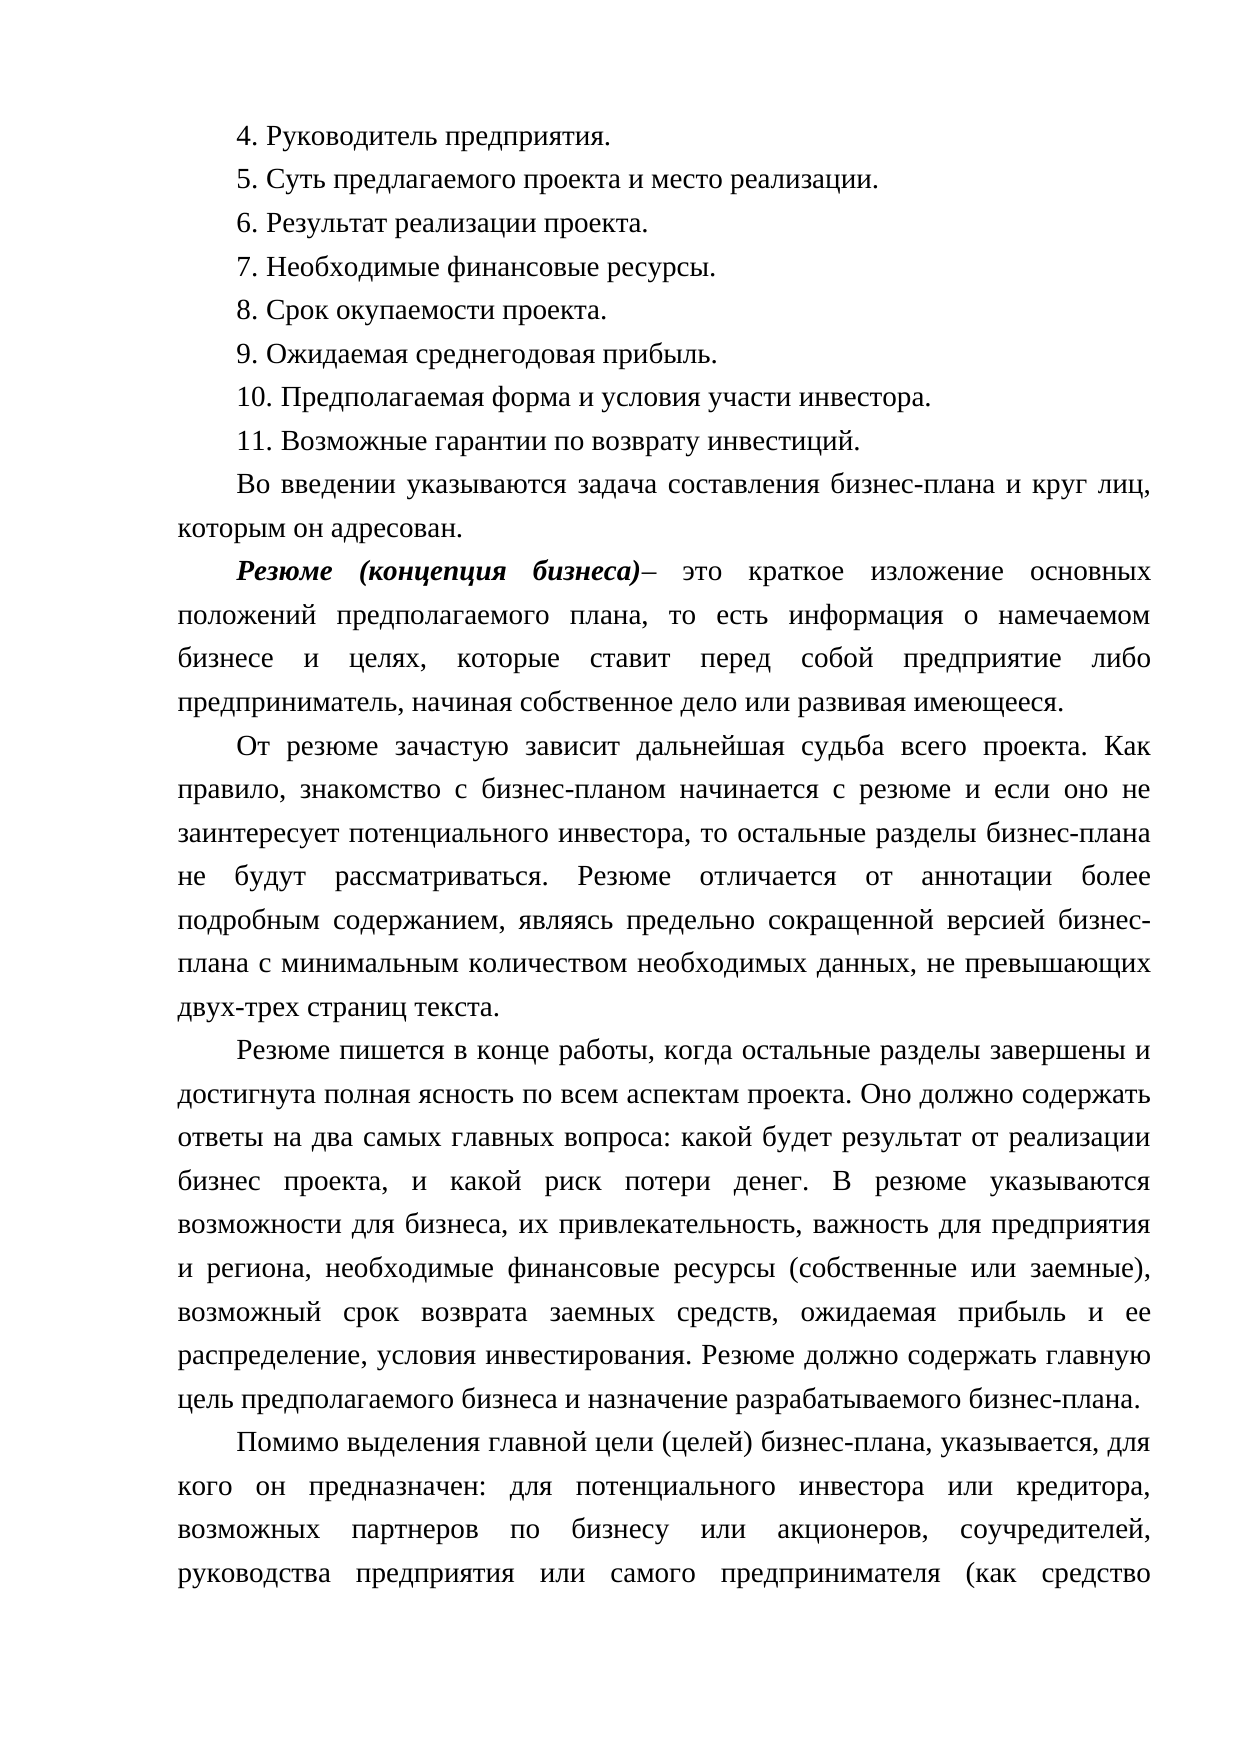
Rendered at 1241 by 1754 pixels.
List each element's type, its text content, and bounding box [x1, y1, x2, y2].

text 11. Возможные гарантии по возврату инвестиций. [177, 423, 1152, 456]
text 10. Предполагаемая форма и условия участи инвестора. [177, 379, 1152, 413]
text Резюме пишется в конце работы, когда остальные разделы завершены и достигнута полная ясность по всем аспектам проекта. Оно должно содержать ответы на два самых главных вопроса: какой будет результат от реализации бизнес проекта, и какой риск потери денег. В резюме указываются возможности для бизнеса, их привлекательность, важность для предприятия и региона, необходимые финансовые ресурсы (собственные или заемные), возможный срок возврата заемных средств, ожидаемая прибыль и ее распределение, условия инвестирования. Резюме должно содержать главную цель предполагаемого бизнеса и назначение разрабатываемого бизнес-плана. [177, 1032, 1152, 1414]
text Во введении указываются задача составления бизнес-плана и круг лиц, которым он адресован. [177, 466, 1152, 543]
text 8. Срок окупаемости проекта. [177, 292, 1152, 326]
text 5. Суть предлагаемого проекта и место реализации. [177, 162, 1152, 195]
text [177, 1424, 1152, 1588]
text Резюме (концепция бизнеса)– это краткое изложение основных положений предполагаемого плана, то есть информация о намечаемом бизнесе и целях, которые ставит перед собой предприятие либо предприниматель, начиная собственное дело или развивая имеющееся. [177, 553, 1152, 718]
text 9. Ожидаемая среднегодовая прибыль. [177, 336, 1152, 369]
text 7. Необходимые финансовые ресурсы. [177, 249, 1152, 282]
text 4. Руководитель предприятия. [177, 118, 1152, 152]
text От резюме зачастую зависит дальнейшая судьба всего проекта. Как правило, знакомство с бизнес-планом начинается с резюме и если оно не заинтересует потенциального инвестора, то остальные разделы бизнес-плана не будут рассматриваться. Резюме отличается от аннотации более подробным содержанием, являясь предельно сокращенной версией бизнес-плана с минимальным количеством необходимых данных, не превышающих двух-трех страниц текста. [177, 728, 1152, 1022]
text 6. Результат реализации проекта. [177, 205, 1152, 239]
